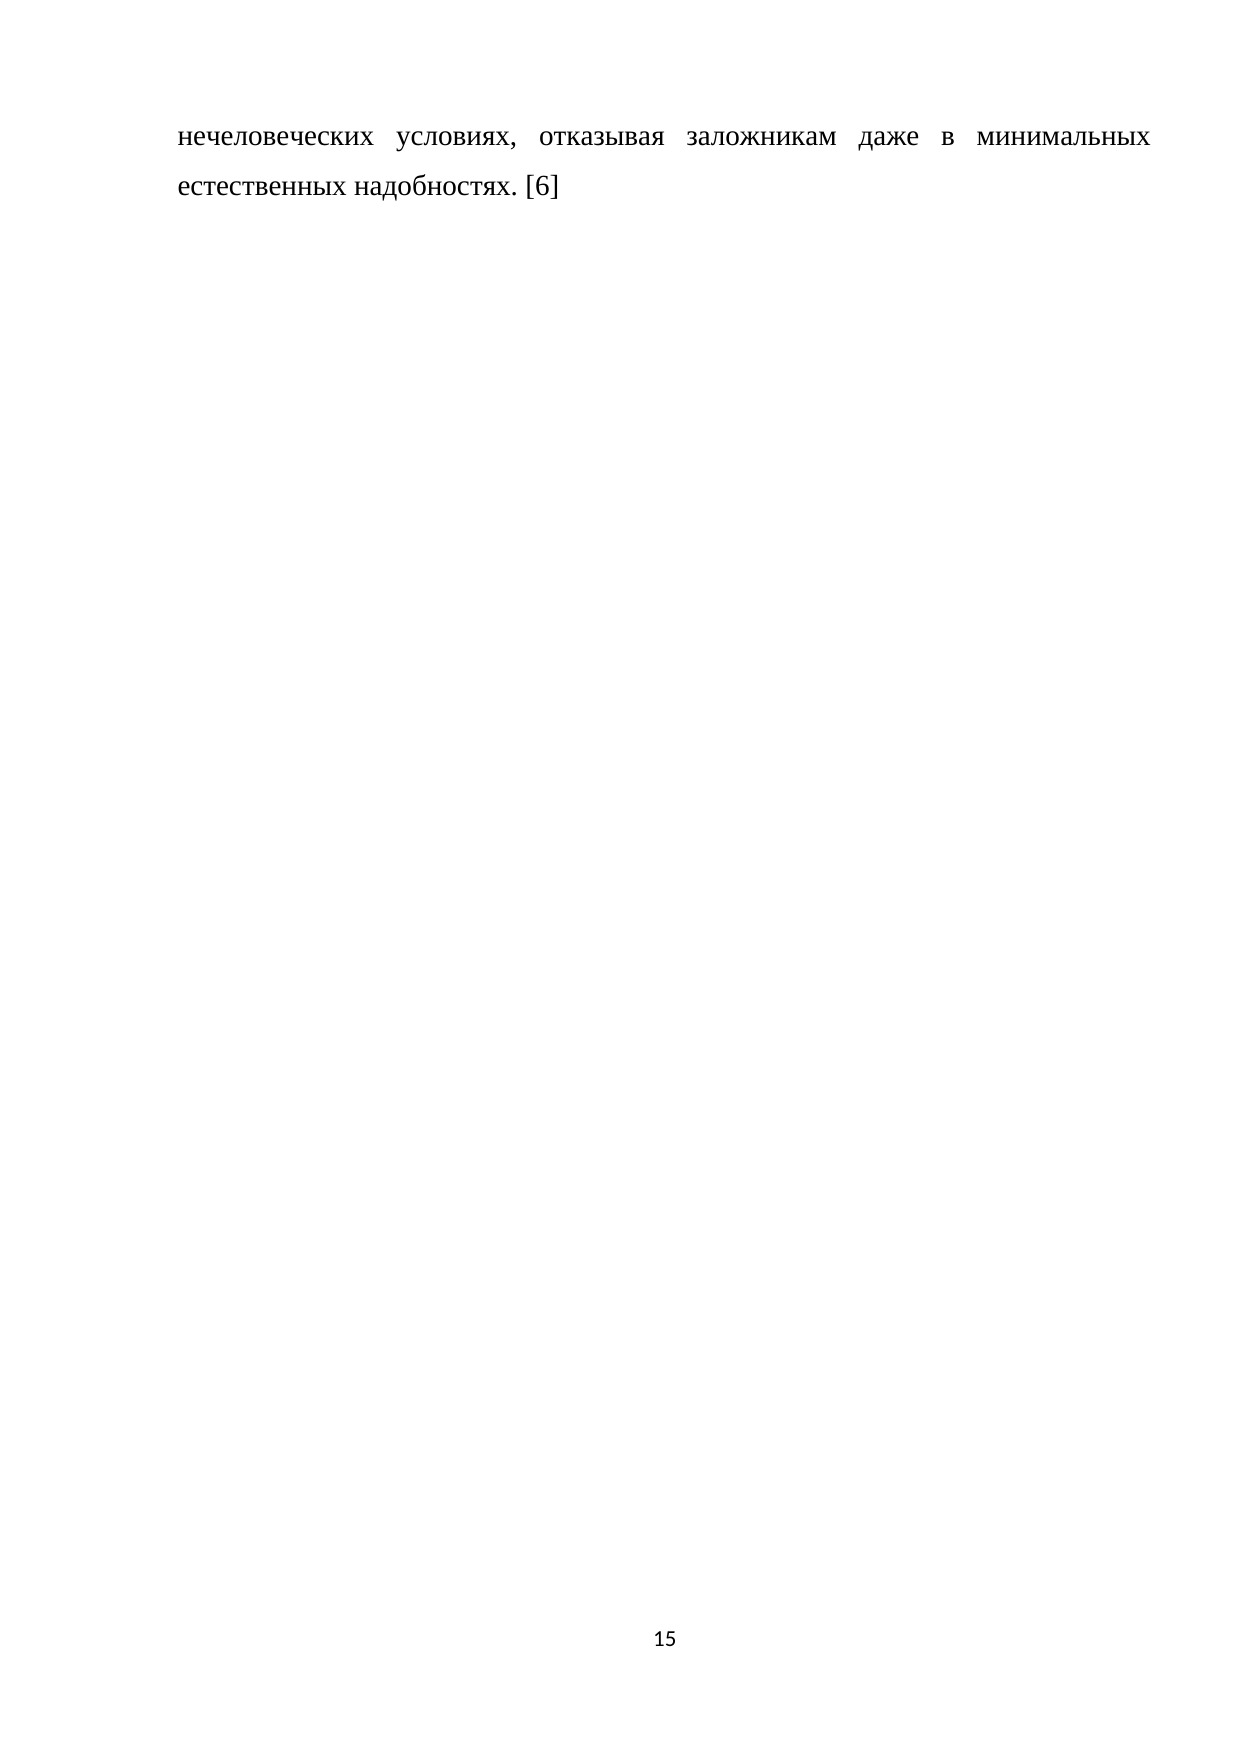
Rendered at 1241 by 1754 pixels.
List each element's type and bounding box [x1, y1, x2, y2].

text [177, 118, 1152, 202]
